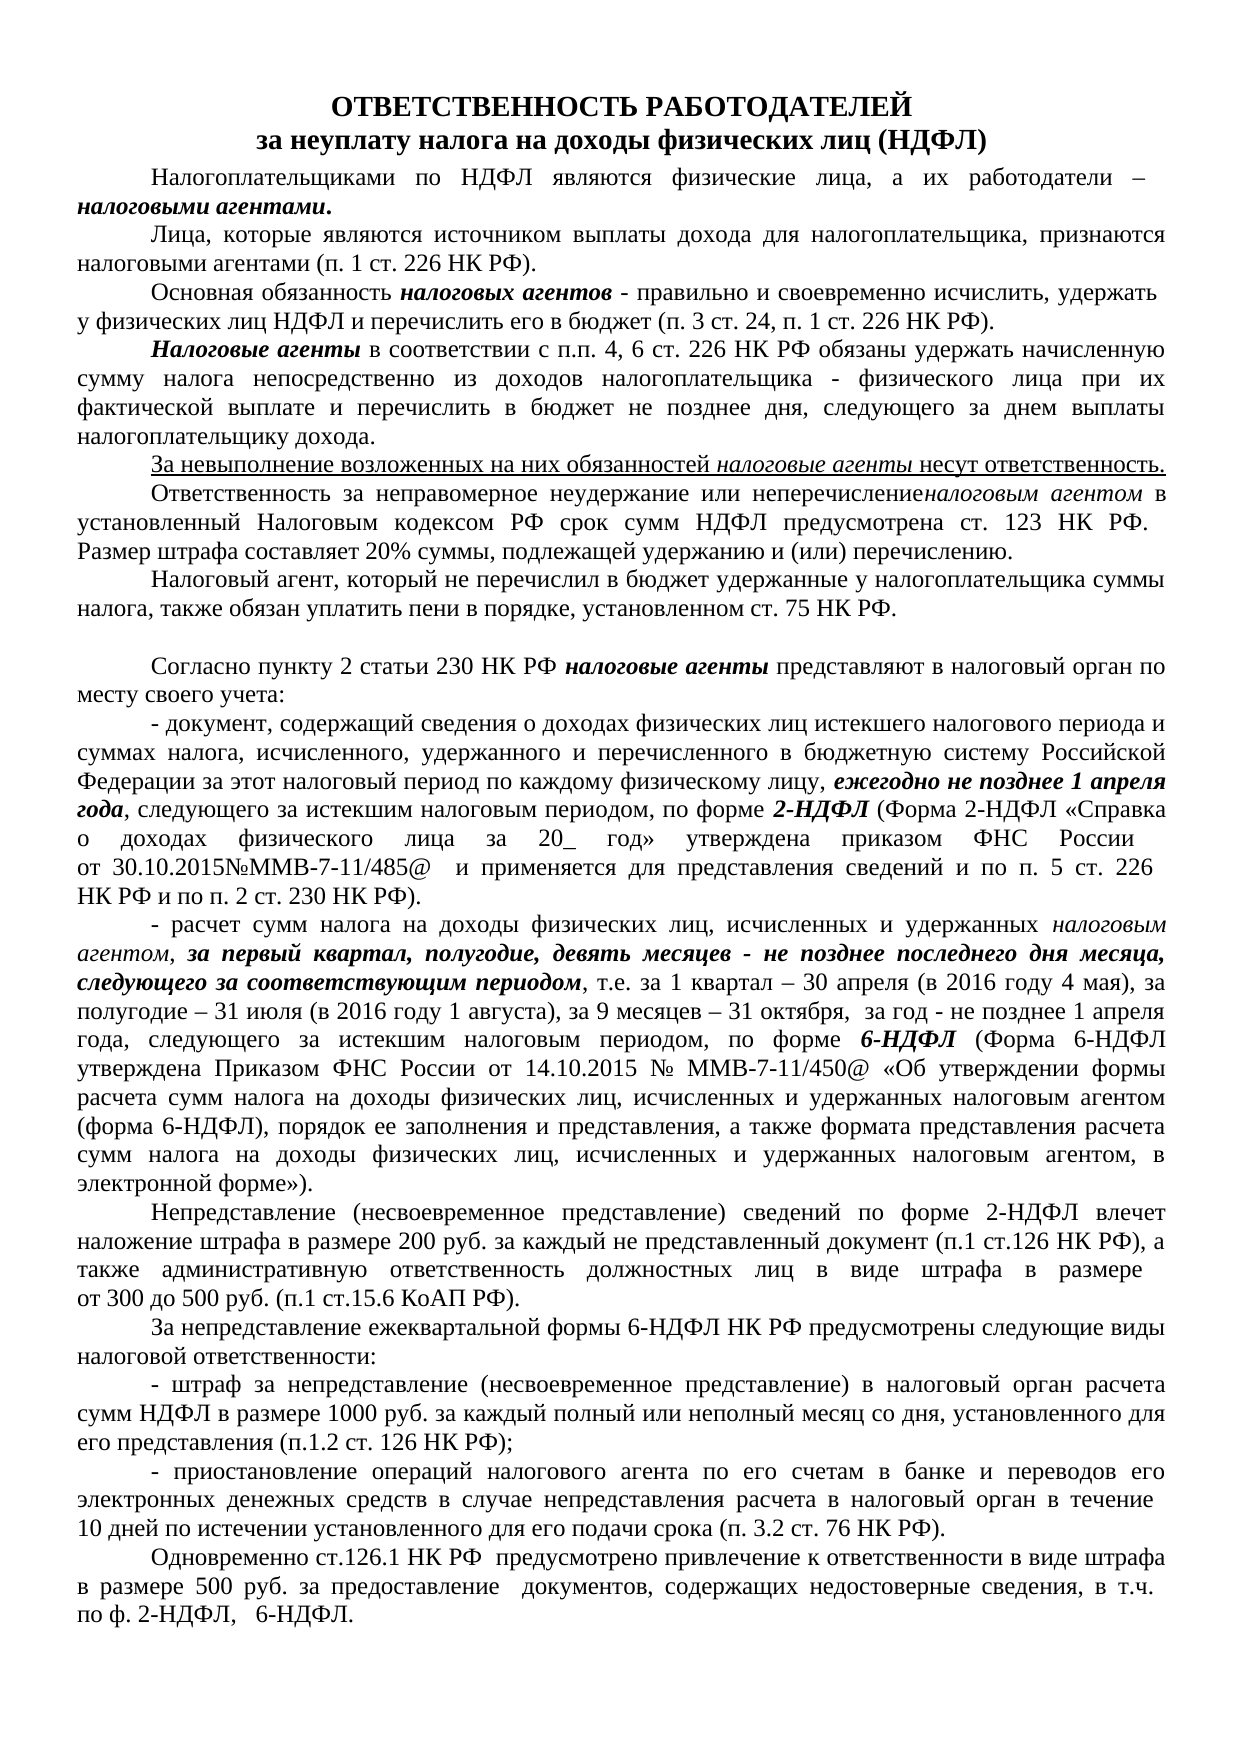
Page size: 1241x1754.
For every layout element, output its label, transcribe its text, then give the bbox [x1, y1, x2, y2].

text Непредставление (несвоевременное представление) сведений по форме 2-НДФЛ влечет наложение штрафа в размере 200 руб. за каждый не представленный документ (п.1 ст.126 НК РФ), а также административную ответственность должностных лиц в виде штрафа в размере от 300 до 500 руб. (п.1 ст.15.6 КоАП РФ). [77, 1197, 1166, 1312]
text Согласно пункту 2 статьи 230 НК РФ налоговые агенты представляют в налоговый орган по месту своего учета: [77, 651, 1166, 708]
text - штраф за непредставление (несвоевременное представление) в налоговый орган расчета сумм НДФЛ в размере 1000 руб. за каждый полный или неполный месяц со дня, установленного для его представления (п.1.2 ст. 126 НК РФ); [77, 1369, 1166, 1456]
text - документ, содержащий сведения о доходах физических лиц истекшего налогового периода и суммах налога, исчисленного, удержанного и перечисленного в бюджетную систему Российской Федерации за этот налоговый период по каждому физическому лицу, ежегодно не позднее 1 апреля года, следующего за истекшим налоговым периодом, по форме 2-НДФЛ (Форма 2-НДФЛ «Справка о доходах физического лица за 20_ год» утверждена приказом ФНС России от 30.10.2015№ММВ-7-11/485@ и применяется для представления сведений и по п. 5 ст. 226 НК РФ и по п. 2 ст. 230 НК РФ). [77, 708, 1166, 909]
text За невыполнение возложенных на них обязанностей налоговые агенты несут ответственность. [77, 449, 1166, 478]
text Налогоплательщиками по НДФЛ являются физические лица, а их работодатели – налоговыми агентами. [77, 162, 1166, 219]
text Лица, которые являются источником выплаты дохода для налогоплательщика, признаются налоговыми агентами (п. 1 ст. 226 НК РФ). [77, 219, 1166, 277]
text Налоговые агенты в соответствии с п.п. 4, 6 ст. 226 НК РФ обязаны удержать начисленную сумму налога непосредственно из доходов налогоплательщика - физического лица при их фактической выплате и перечислить в бюджет не позднее дня, следующего за днем выплаты налогоплательщику дохода. [77, 334, 1166, 449]
text Одновременно ст.126.1 НК РФ предусмотрено привлечение к ответственности в виде штрафа в размере 500 руб. за предоставление документов, содержащих недостоверные сведения, в т.ч. по ф. 2-НДФЛ, 6-НДФЛ. [77, 1542, 1166, 1628]
text ОТВЕТСТВЕННОСТЬ РАБОТОДАТЕЛЕЙ [77, 89, 1166, 122]
text - расчет сумм налога на доходы физических лиц, исчисленных и удержанных налоговым агентом, за первый квартал, полугодие, девять месяцев - не позднее последнего дня месяца, следующего за соответствующим периодом, т.е. за 1 квартал – 30 апреля (в 2016 году 4 мая), за полугодие – 31 июля (в 2016 году 1 августа), за 9 месяцев – 31 октября, за год - не позднее 1 апреля года, следующего за истекшим налоговым периодом, по форме 6-НДФЛ (Форма 6-НДФЛ утверждена Приказом ФНС России от 14.10.2015 № ММВ-7-11/450@ «Об утверждении формы расчета сумм налога на доходы физических лиц, исчисленных и удержанных налоговым агентом (форма 6-НДФЛ), порядок ее заполнения и представления, а также формата представления расчета сумм налога на доходы физических лиц, исчисленных и удержанных налоговым агентом, в электронной форме»). [77, 909, 1166, 1197]
text Налоговый агент, который не перечислил в бюджет удержанные у налогоплательщика суммы налога, также обязан уплатить пени в порядке, установленном ст. 75 НК РФ. [77, 564, 1166, 622]
text за неуплату налога на доходы физических лиц (НДФЛ) [77, 122, 1166, 156]
text За непредставление ежеквартальной формы 6-НДФЛ НК РФ предусмотрены следующие виды налоговой ответственности: [77, 1312, 1166, 1369]
text Ответственность за неправомерное неудержание или неперечислениеналоговым агентом в установленный Налоговым кодексом РФ срок сумм НДФЛ предусмотрена ст. 123 НК РФ. Размер штрафа составляет 20% суммы, подлежащей удержанию и (или) перечислению. [77, 478, 1166, 564]
text - приостановление операций налогового агента по его счетам в банке и переводов его электронных денежных средств в случае непредставления расчета в налоговый орган в течение 10 дней по истечении установленного для его подачи срока (п. 3.2 ст. 76 НК РФ). [77, 1456, 1166, 1542]
text Основная обязанность налоговых агентов - правильно и своевременно исчислить, удержать у физических лиц НДФЛ и перечислить его в бюджет (п. 3 ст. 24, п. 1 ст. 226 НК РФ). [77, 277, 1166, 334]
